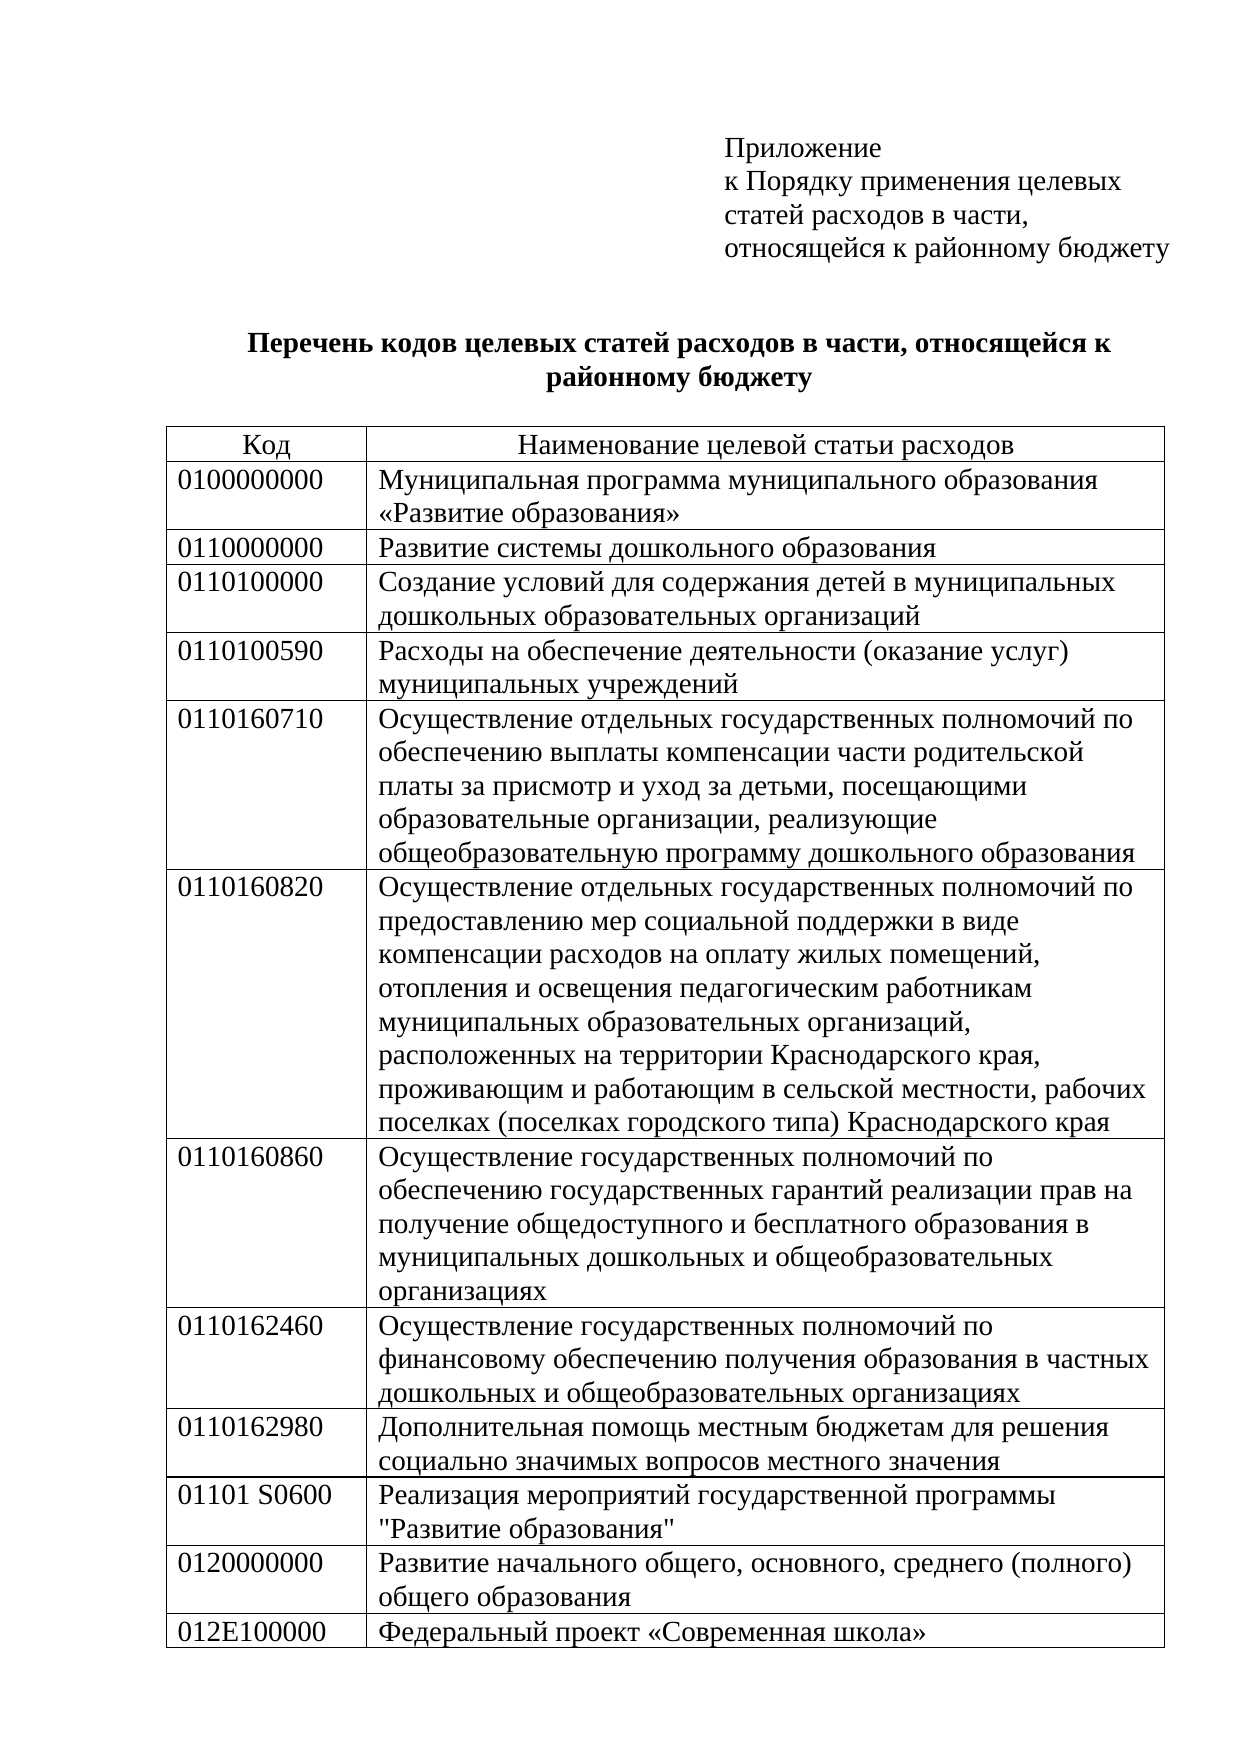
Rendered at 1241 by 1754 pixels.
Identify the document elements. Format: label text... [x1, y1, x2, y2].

table_cell Развитие начального общего, основного, среднего (полного) общего образования [367, 1546, 1164, 1613]
table_header Код [167, 427, 366, 461]
table_cell 0110100590 [167, 633, 366, 700]
table_cell Дополнительная помощь местным бюджетам для решения социально значимых вопросов местного значения [367, 1409, 1164, 1476]
table_cell Создание условий для содержания детей в муниципальных дошкольных образовательных организаций [367, 565, 1164, 632]
table_cell Осуществление отдельных государственных полномочий по обеспечению выплаты компенсации части родительской платы за присмотр и уход за детьми, посещающими образовательные организации, реализующие общеобразовательную программу дошкольного образования [367, 701, 1164, 868]
table_cell Осуществление государственных полномочий по финансовому обеспечению получения образования в частных дошкольных и общеобразовательных организациях [367, 1308, 1164, 1408]
table_cell Расходы на обеспечение деятельности (оказание услуг) муниципальных учреждений [367, 633, 1164, 700]
table_cell Реализация мероприятий государственной программы "Развитие образования" [367, 1478, 1164, 1544]
table_cell 0110160820 [167, 870, 366, 1138]
table_cell 0110162980 [167, 1409, 366, 1476]
table_cell Развитие системы дошкольного образования [367, 530, 1164, 563]
table_cell 0110160710 [167, 701, 366, 868]
table_cell 012Е100000 [167, 1614, 366, 1647]
table_cell 0110162460 [167, 1308, 366, 1408]
table_cell 0110100000 [167, 565, 366, 632]
table_cell Муниципальная программа муниципального образования «Развитие образования» [367, 462, 1164, 529]
text статей расходов в части, [177, 197, 1181, 231]
text Перечень кодов целевых статей расходов в части, относящейся к районному бюджету [177, 326, 1181, 393]
text к Порядку применения целевых [177, 163, 1181, 197]
table_cell 0120000000 [167, 1546, 366, 1613]
text Приложение [177, 130, 1181, 163]
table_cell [367, 1614, 1164, 1647]
table_cell Осуществление государственных полномочий по обеспечению государственных гарантий реализации прав на получение общедоступного и бесплатного образования в муниципальных дошкольных и общеобразовательных организациях [367, 1139, 1164, 1307]
table_cell 0100000000 [167, 462, 366, 529]
table_header Наименование целевой статьи расходов [367, 427, 1164, 461]
table_cell 0110000000 [167, 530, 366, 563]
table_cell Осуществление отдельных государственных полномочий по предоставлению мер социальной поддержки в виде компенсации расходов на оплату жилых помещений, отопления и освещения педагогическим работникам муниципальных образовательных организаций, расположенных на территории Краснодарского края, проживающим и работающим в сельской местности, рабочих поселках (поселках городского типа) Краснодарского края [367, 870, 1164, 1138]
table_cell 01101 S0600 [167, 1478, 366, 1544]
table_cell 0110160860 [167, 1139, 366, 1307]
text относящейся к районному бюджету [177, 231, 1181, 264]
